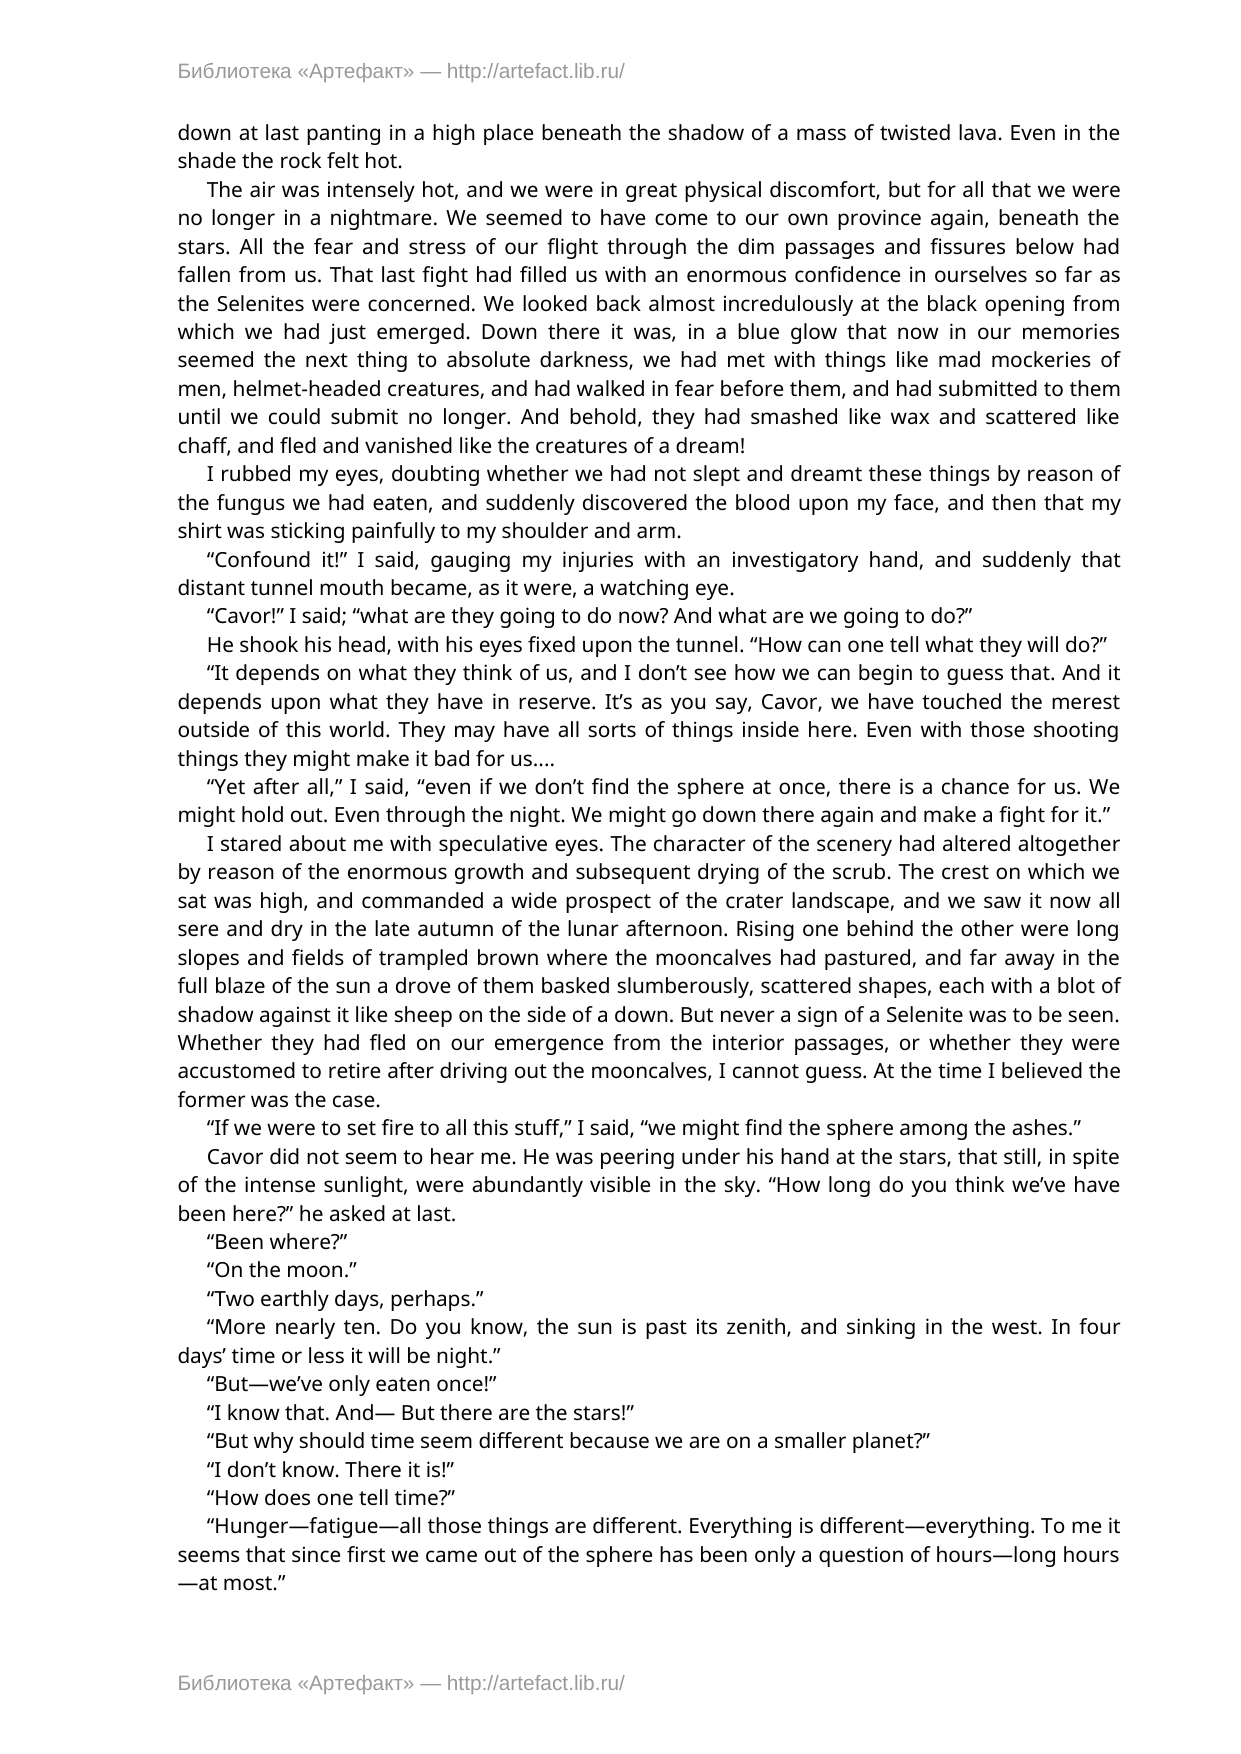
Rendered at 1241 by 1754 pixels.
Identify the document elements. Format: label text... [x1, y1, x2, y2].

text “Two earthly days, perhaps.” [177, 1284, 1122, 1312]
text “More nearly ten. Do you know, the sun is past its zenith, and sinking in the west. In four days’ time or less it will be night.” [177, 1312, 1122, 1369]
text “But—we’ve only eaten once!” [177, 1369, 1122, 1398]
text “But why should time seem different because we are on a smaller planet?” [177, 1426, 1122, 1455]
text The air was intensely hot, and we were in great physical discomfort, but for all that we were no longer in a nightmare. We seemed to have come to our own province again, beneath the stars. All the fear and stress of our flight through the dim passages and fissures below had fallen from us. That last fight had filled us with an enormous confidence in ourselves so far as the Selenites were concerned. We looked back almost incredulously at the black opening from which we had just emerged. Down there it was, in a blue glow that now in our memories seemed the next thing to absolute darkness, we had met with things like mad mockeries of men, helmet-headed creatures, and had walked in fear before them, and had submitted to them until we could submit no longer. And behold, they had smashed like wax and scattered like chaff, and fled and vanished like the creatures of a dream! [177, 175, 1122, 459]
text “It depends on what they think of us, and I don’t see how we can begin to guess that. And it depends upon what they have in reserve. It’s as you say, Cavor, we have touched the merest outside of this world. They may have all sorts of things inside here. Even with those shooting things they might make it bad for us.... [177, 658, 1122, 772]
text “Cavor!” I said; “what are they going to do now? And what are we going to do?” [177, 602, 1122, 630]
text “How does one tell time?” [177, 1483, 1122, 1512]
text “I know that. And— But there are the stars!” [177, 1398, 1122, 1426]
text “Confound it!” I said, gauging my injuries with an investigatory hand, and suddenly that distant tunnel mouth became, as it were, a watching eye. [177, 545, 1122, 602]
text “Hunger—fatigue—all those things are different. Everything is different—everything. To me it seems that since first we came out of the sphere has been only a question of hours—long hours—at most.” [177, 1512, 1122, 1597]
text I stared about me with speculative eyes. The character of the scenery had altered altogether by reason of the enormous growth and subsequent drying of the scrub. The crest on which we sat was high, and commanded a wide prospect of the crater landscape, and we saw it now all sere and dry in the late autumn of the lunar afternoon. Rising one behind the other were long slopes and fields of trampled brown where the mooncalves had pastured, and far away in the full blaze of the sun a drove of them basked slumberously, scattered shapes, each with a blot of shadow against it like sheep on the side of a down. But never a sign of a Selenite was to be seen. Whether they had fled on our emergence from the interior passages, or whether they were accustomed to retire after driving out the mooncalves, I cannot guess. At the time I believed the former was the case. [177, 829, 1122, 1113]
text Cavor did not seem to hear me. He was peering under his hand at the stars, that still, in spite of the intense sunlight, were abundantly visible in the sky. “How long do you think we’ve have been here?” he asked at last. [177, 1142, 1122, 1227]
text He shook his head, with his eyes fixed upon the tunnel. “How can one tell what they will do?” [177, 630, 1122, 658]
text “On the moon.” [177, 1256, 1122, 1284]
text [177, 118, 1122, 175]
text “I don’t know. There it is!” [177, 1455, 1122, 1483]
text “If we were to set fire to all this stuff,” I said, “we might find the sphere among the ashes.” [177, 1113, 1122, 1142]
text “Yet after all,” I said, “even if we don’t find the sphere at once, there is a chance for us. We might hold out. Even through the night. We might go down there again and make a fight for it.” [177, 772, 1122, 829]
text I rubbed my eyes, doubting whether we had not slept and dreamt these things by reason of the fungus we had eaten, and suddenly discovered the blood upon my face, and then that my shirt was sticking painfully to my shoulder and arm. [177, 459, 1122, 545]
text “Been where?” [177, 1227, 1122, 1256]
